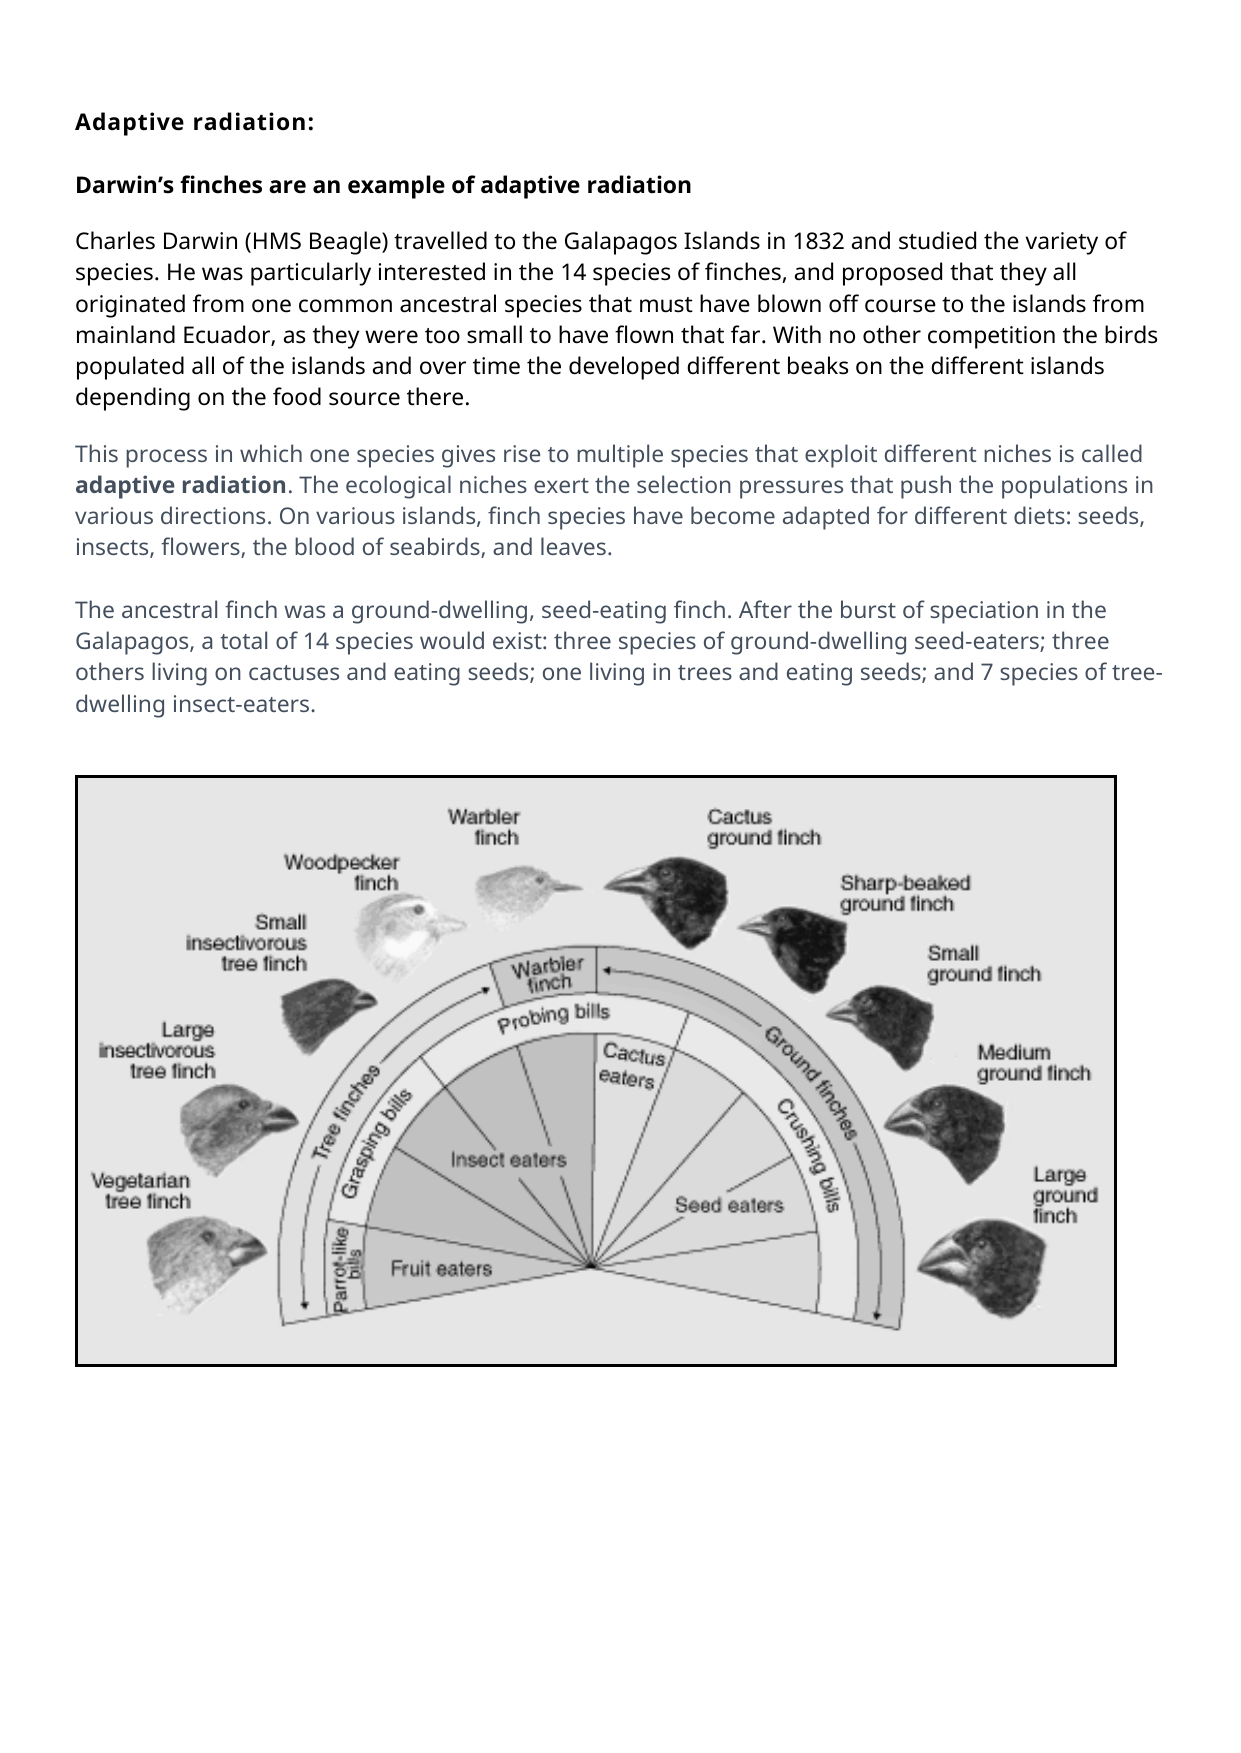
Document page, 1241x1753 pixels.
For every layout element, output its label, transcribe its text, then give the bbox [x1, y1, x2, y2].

text Darwin’s finches are an example of adaptive radiation [75, 169, 1165, 200]
text Charles Darwin (HMS Beagle) travelled to the Galapagos Islands in 1832 and studied the variety of species. He was particularly interested in the 14 species of finches, and proposed that they all originated from one common ancestral species that must have blown off course to the islands from mainland Ecuador, as they were too small to have flown that far. With no other competition the birds populated all of the islands and over time the developed different beaks on the different islands depending on the food source there. [75, 225, 1165, 412]
text The ancestral finch was a ground-dwelling, seed-eating finch. After the burst of speciation in the Galapagos, a total of 14 species would exist: three species of ground-dwelling seed-eaters; three others living on cactuses and eating seeds; one living in trees and eating seeds; and 7 species of tree-dwelling insect-eaters. [75, 594, 1165, 719]
text This process in which one species gives rise to multiple species that exploit different niches is called adaptive radiation. The ecological niches exert the selection pressures that push the populations in various directions. On various islands, finch species have become adapted for different diets: seeds, insects, flowers, the blood of seabirds, and leaves. [75, 437, 1165, 562]
text Adaptive radiation: [75, 106, 1165, 137]
